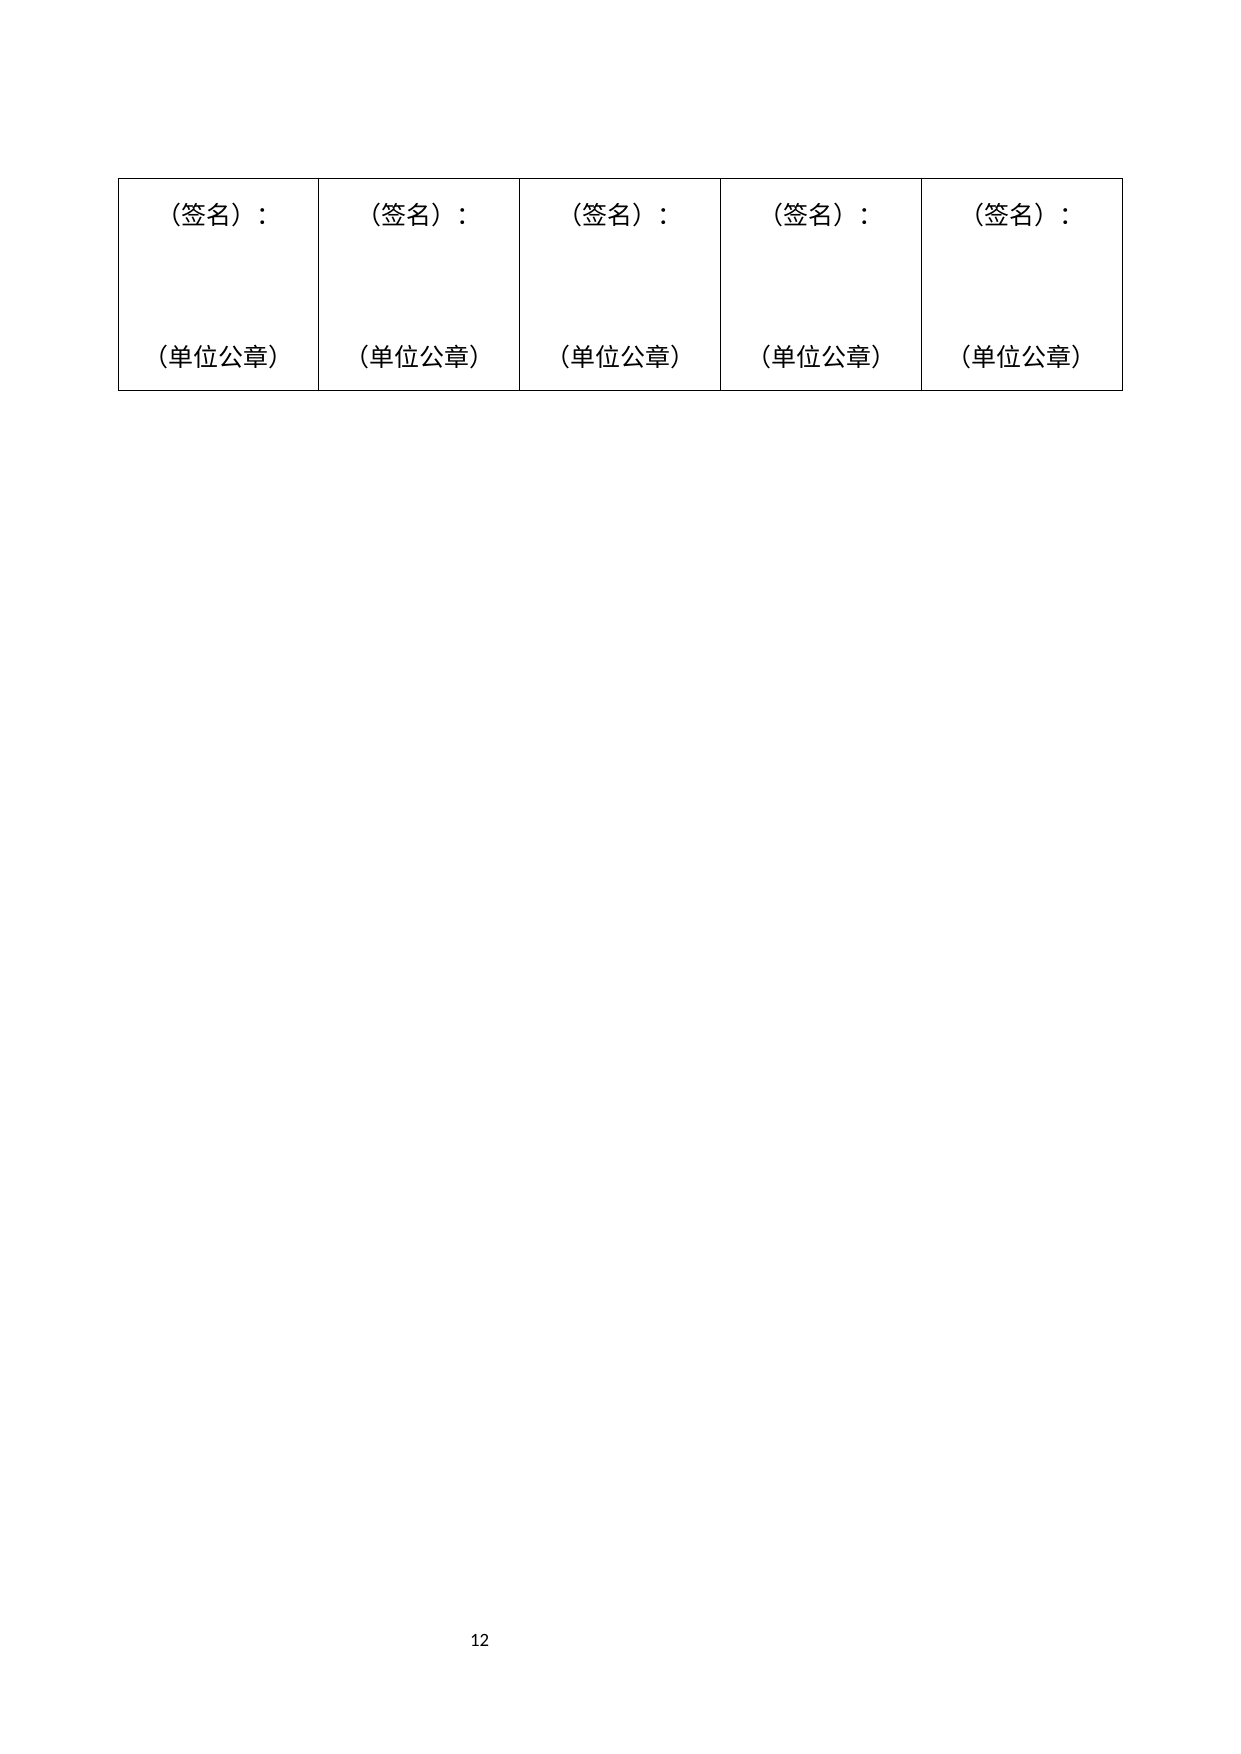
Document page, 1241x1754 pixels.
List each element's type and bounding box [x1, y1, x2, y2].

table_cell [922, 179, 1122, 390]
table_cell [520, 179, 720, 390]
table_cell [119, 179, 318, 390]
table_cell [319, 179, 519, 390]
table_cell [721, 179, 921, 390]
